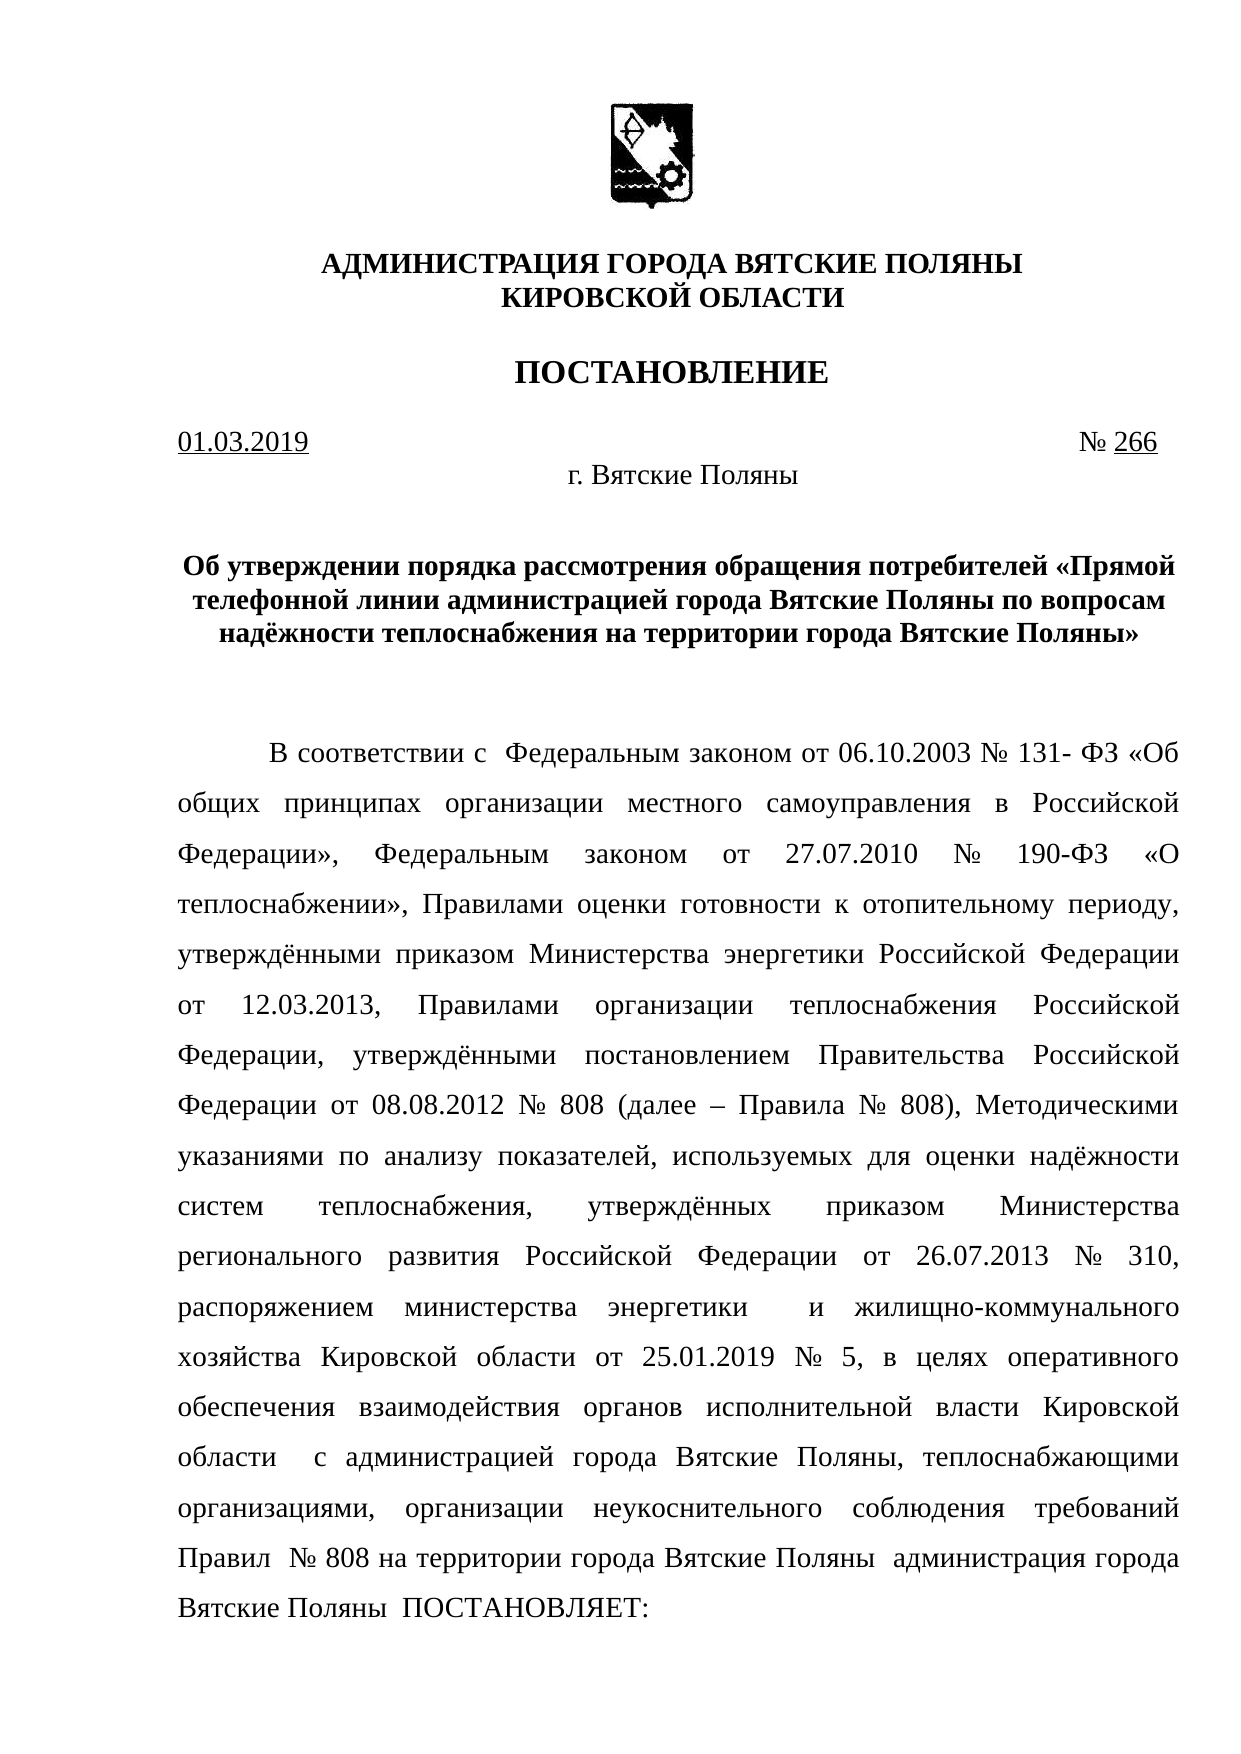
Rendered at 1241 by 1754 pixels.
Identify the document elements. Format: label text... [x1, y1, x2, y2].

picture [610, 103, 695, 209]
text 01.03.2019 № 266 [177, 424, 1181, 457]
text В соответствии с Федеральным законом от 06.10.2003 № 131- ФЗ «Об общих принципах организации местного самоуправления в Российской Федерации», Федеральным законом от 27.07.2010 № 190-ФЗ «О теплоснабжении», Правилами оценки готовности к отопительному периоду, утверждёнными приказом Министерства энергетики Российской Федерации от 12.03.2013, Правилами организации теплоснабжения Российской Федерации, утверждёнными постановлением Правительства Российской Федерации от 08.08.2012 № 808 (далее – Правила № 808), Методическими указаниями по анализу показателей, используемых для оценки надёжности систем теплоснабжения, утверждённых приказом Министерства регионального развития Российской Федерации от 26.07.2013 № 310, распоряжением министерства энергетики и жилищно-коммунального хозяйства Кировской области от 25.01.2019 № 5, в целях оперативного обеспечения взаимодействия органов исполнительной власти Кировской области с администрацией города Вятские Поляны, теплоснабжающими организациями, организации неукоснительного соблюдения требований Правил № 808 на территории города Вятские Поляны администрация города Вятские Поляны ПОСТАНОВЛЯЕТ: [177, 735, 1181, 1624]
text г. Вятские Поляны [177, 457, 1181, 491]
text Об утверждении порядка рассмотрения обращения потребителей «Прямой телефонной линии администрацией города Вятские Поляны по вопросам надёжности теплоснабжения на территории города Вятские Поляны» [177, 548, 1181, 649]
text ПОСТАНОВЛЕНИЕ [177, 352, 1167, 390]
subtitle КИРОВСКОЙ ОБЛАСТИ [179, 280, 1167, 313]
subtitle АДМИНИСТРАЦИЯ ГОРОДА ВЯТСКИЕ ПОЛЯНЫ [177, 246, 1167, 280]
